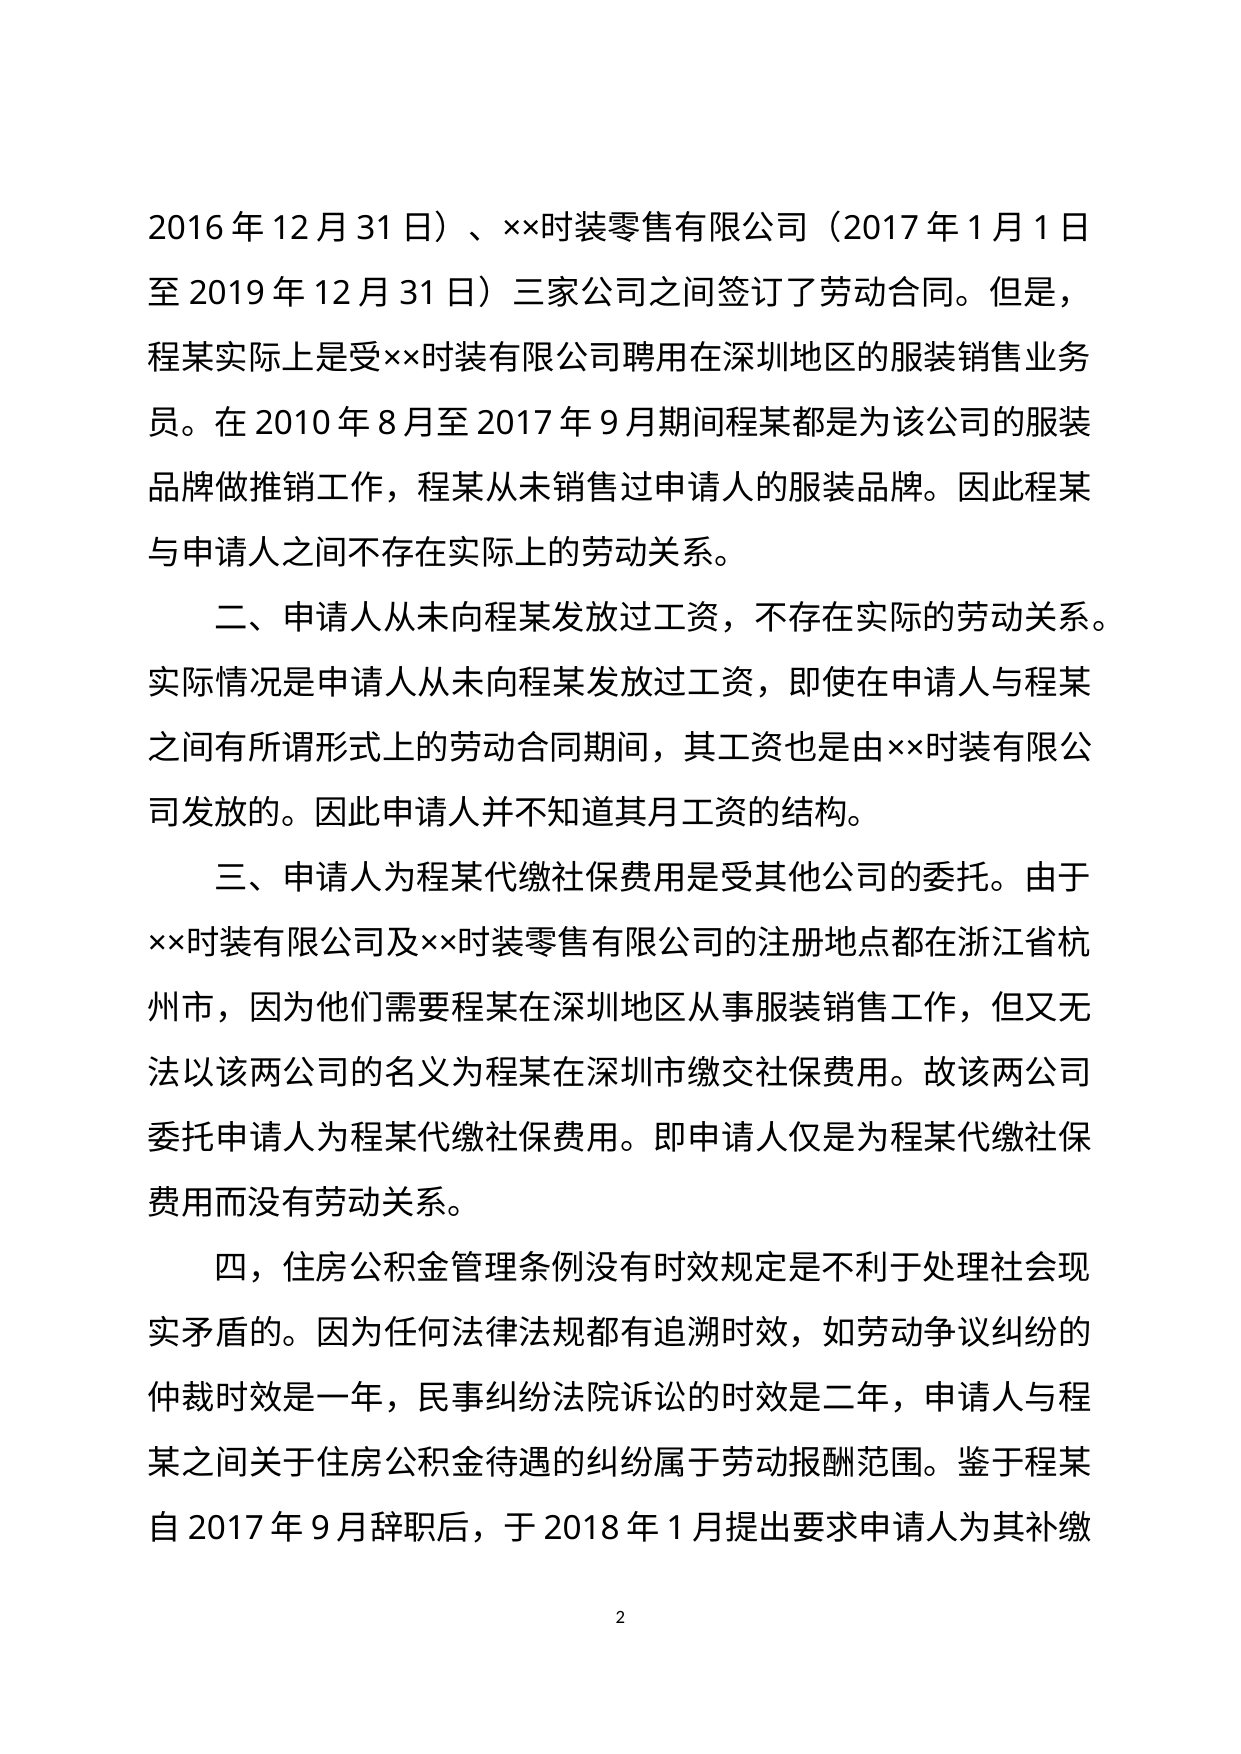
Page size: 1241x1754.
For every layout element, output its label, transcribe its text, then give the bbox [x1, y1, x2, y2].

text 三、申请人为程某代缴社保费用是受其他公司的委托。由于××时装有限公司及××时装零售有限公司的注册地点都在浙江省杭州市，因为他们需要程某在深圳地区从事服装销售工作，但又无法以该两公司的名义为程某在深圳市缴交社保费用。故该两公司委托申请人为程某代缴社保费用。即申请人仅是为程某代缴社保费用而没有劳动关系。 [148, 842, 1092, 1232]
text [148, 192, 1092, 582]
text 二、申请人从未向程某发放过工资，不存在实际的劳动关系。实际情况是申请人从未向程某发放过工资，即使在申请人与程某之间有所谓形式上的劳动合同期间，其工资也是由××时装有限公司发放的。因此申请人并不知道其月工资的结构。 [148, 582, 1092, 842]
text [148, 1232, 1092, 1557]
